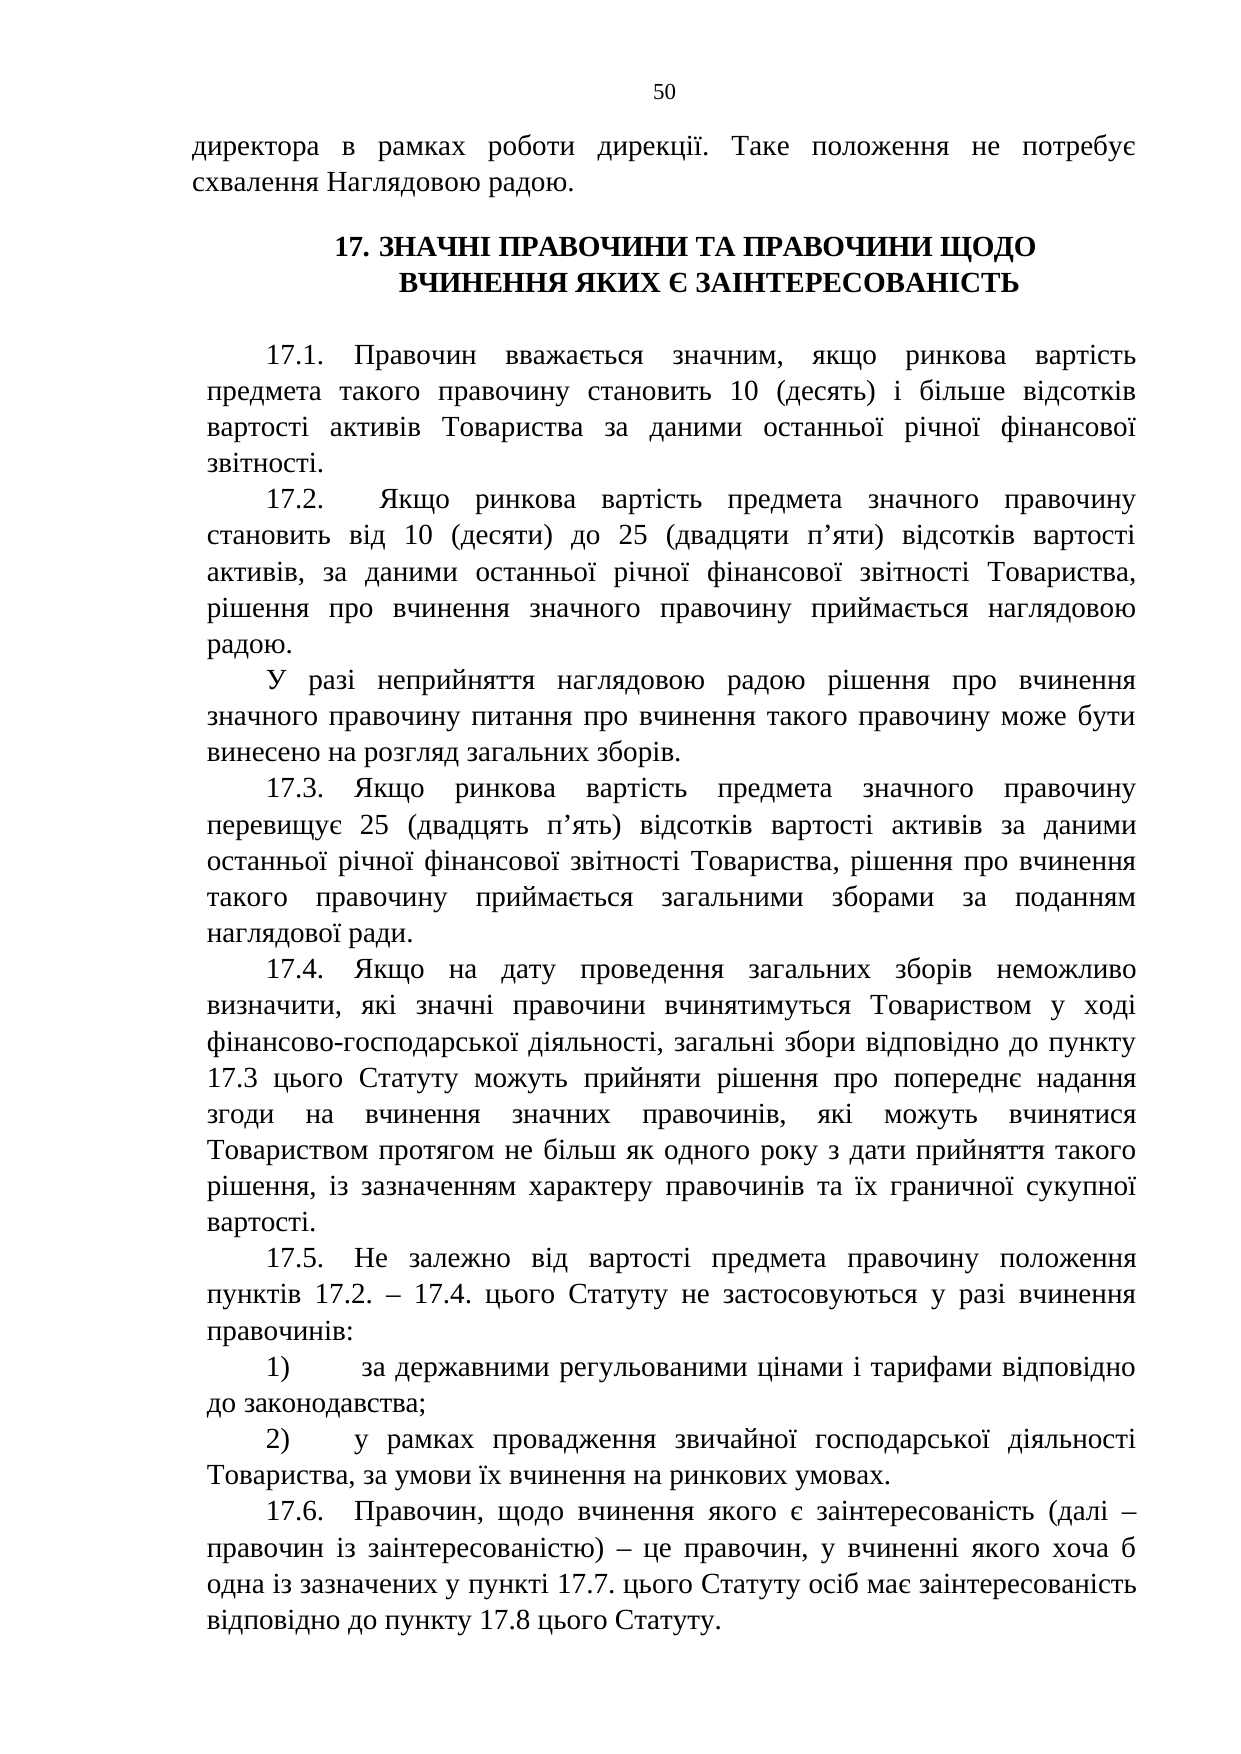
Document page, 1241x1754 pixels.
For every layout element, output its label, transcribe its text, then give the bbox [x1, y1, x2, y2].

list Якщо ринкова вартість предмета значного правочину перевищує 25 (двадцять п’ять) відсотків вартості активів за даними останньої річної фінансової звітності Товариства, рішення про вчинення такого правочину приймається загальними зборами за поданням наглядової ради. [207, 771, 1137, 949]
subtitle ВЧИНЕННЯ ЯКИХ Є ЗАІНТЕРЕСОВАНІСТЬ [399, 265, 1090, 299]
list Якщо на дату проведення загальних зборів неможливо визначити, які значні правочини вчинятимуться Товариством у ході фінансово-господарської діяльності, загальні збори відповідно до пункту 17.3 цього Статуту можуть прийняти рішення про попереднє надання згоди на вчинення значних правочинів, які можуть вчинятися Товариством протягом не більш як одного року з дати прийняття такого рішення, із зазначенням характеру правочинів та їх граничної сукупної вартості. [207, 951, 1137, 1238]
list за державними регульованими цінами і тарифами відповідно до законодавства; [207, 1349, 1137, 1419]
text У разі неприйняття наглядовою радою рішення про вчинення значного правочину питання про вчинення такого правочину може бути винесено на розгляд загальних зборів. [207, 662, 1137, 768]
list Правочин, щодо вчинення якого є заінтересованість (далі – правочин із заінтересованістю) – це правочин, у вчиненні якого хоча б одна із зазначених у пункті 17.7. цього Статуту осіб має заінтересованість відповідно до пункту 17.8 цього Статуту. [207, 1493, 1137, 1636]
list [192, 128, 1137, 198]
list Якщо ринкова вартість предмета значного правочину становить від 10 (десяти) до 25 (двадцяти п’яти) відсотків вартості активів, за даними останньої річної фінансової звітності Товариства, рішення про вчинення значного правочину приймається наглядовою радою. [207, 481, 1137, 659]
subtitle ЗНАЧНІ ПРАВОЧИНИ ТА ПРАВОЧИНИ ЩОДО [281, 229, 1090, 262]
list Правочин вважається значним, якщо ринкова вартість предмета такого правочину становить 10 (десять) і більше відсотків вартості активів Товариства за даними останньої річної фінансової звітності. [207, 337, 1137, 479]
list у рамках провадження звичайної господарської діяльності Товариства, за умови їх вчинення на ринкових умовах. [207, 1421, 1137, 1491]
list Не залежно від вартості предмета правочину положення пунктів 17.2. – 17.4. цього Статуту не застосовуються у разі вчинення правочинів: [207, 1241, 1137, 1346]
